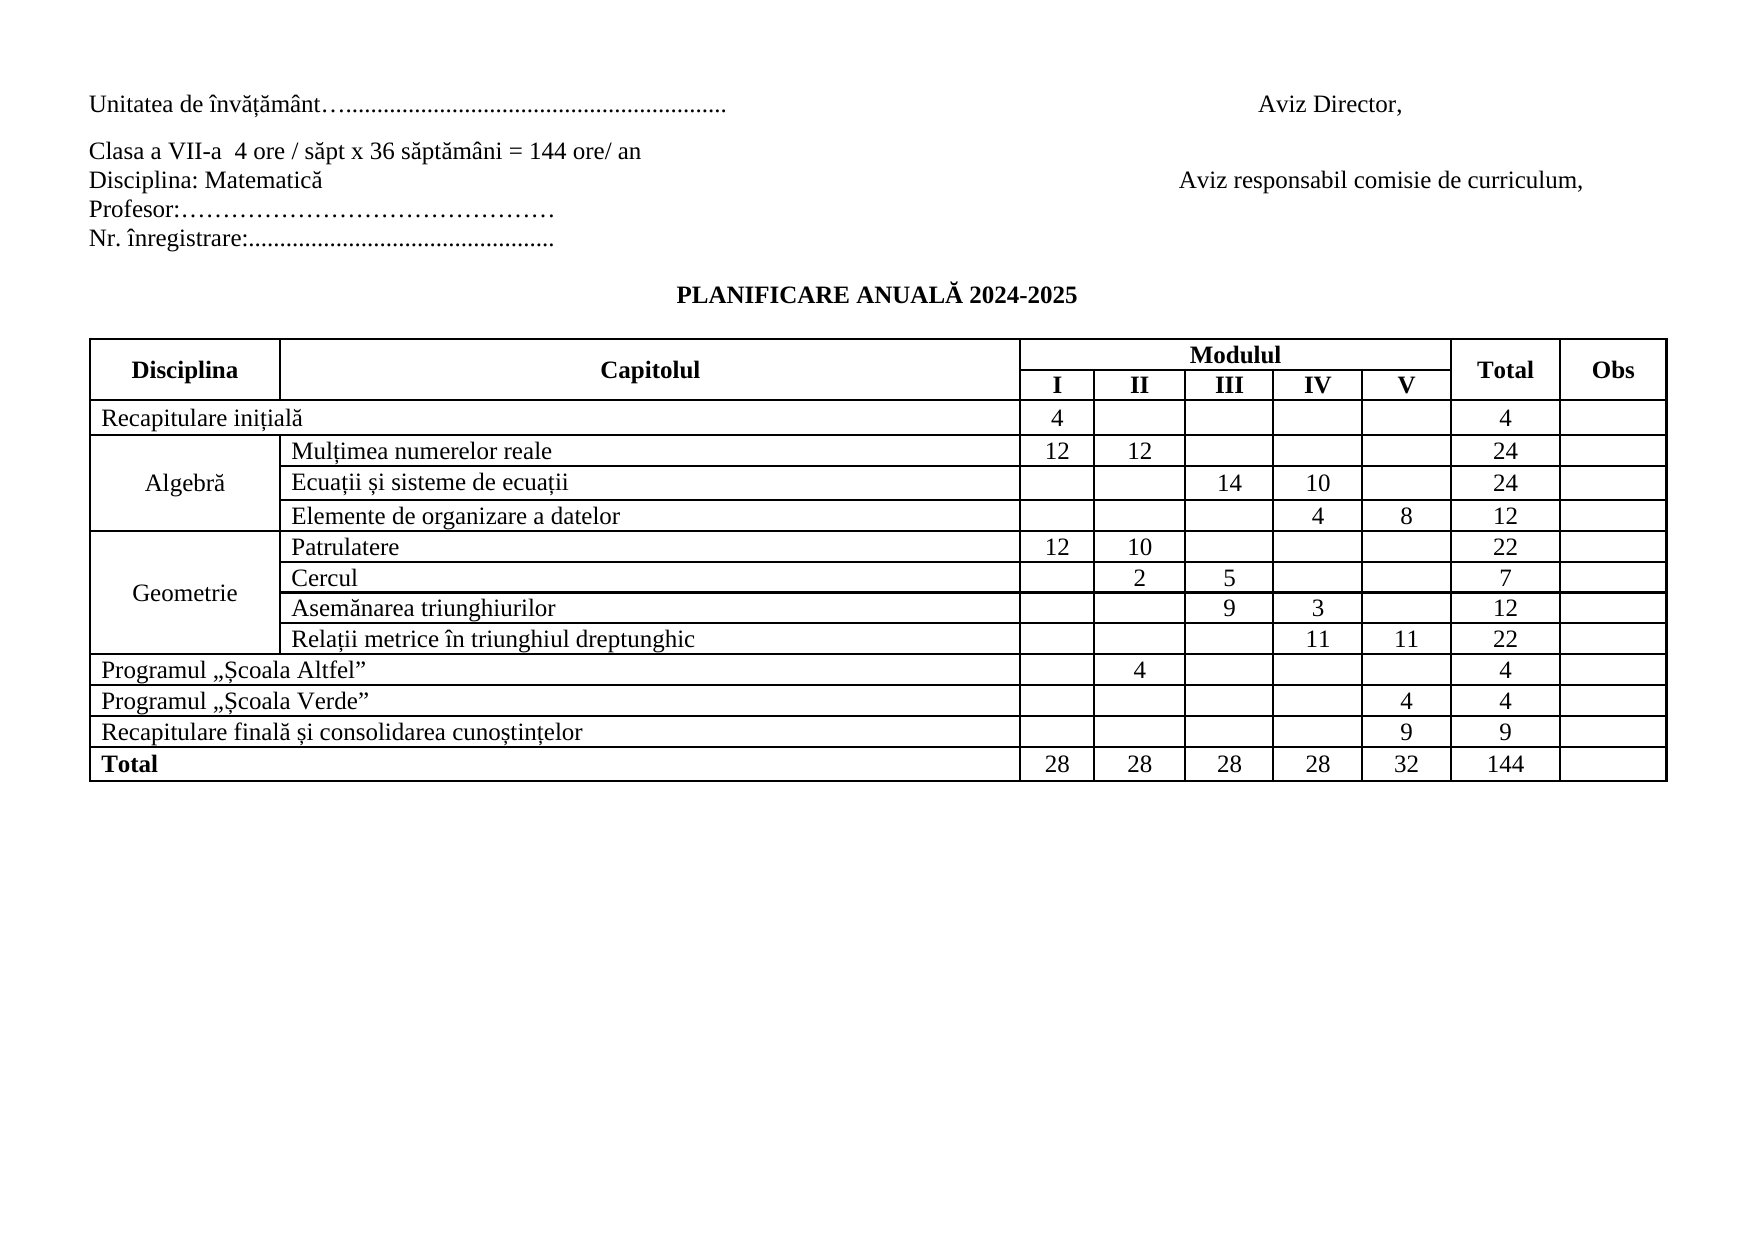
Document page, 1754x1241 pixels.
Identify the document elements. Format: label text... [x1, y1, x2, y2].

text Disciplina: Matematică Aviz responsabil comisie de curriculum, [89, 165, 1665, 194]
table_cell [1363, 655, 1450, 684]
table_cell 2 [1095, 563, 1184, 591]
table_cell 4 [1452, 655, 1559, 684]
table_cell 28 [1021, 748, 1093, 780]
table_cell 5 [1186, 563, 1272, 591]
table_header Modulul [1021, 340, 1450, 368]
table_cell 4 [1452, 686, 1559, 715]
table_cell 3 [1274, 594, 1361, 622]
table_cell 4 [1452, 401, 1559, 434]
table_cell [1021, 655, 1093, 684]
table_cell [1561, 748, 1665, 780]
table_cell [1021, 501, 1093, 530]
table_cell 10 [1274, 467, 1361, 499]
table_cell [1561, 436, 1665, 464]
table_cell Ecuații și sisteme de ecuații [281, 467, 1019, 499]
table_cell 9 [1186, 594, 1272, 622]
table_cell [1021, 686, 1093, 715]
table_cell 8 [1363, 501, 1450, 530]
table_cell [1363, 563, 1450, 591]
text Profesor:……………………………………… [89, 194, 1665, 223]
table_cell 22 [1452, 532, 1559, 561]
table_cell [1021, 594, 1093, 622]
table_cell [1561, 563, 1665, 591]
table_cell 10 [1095, 532, 1184, 561]
table_cell Programul „Școala Verde” [91, 686, 1019, 715]
table_cell [1363, 436, 1450, 464]
table_cell Cercul [281, 563, 1019, 591]
table_cell [1561, 624, 1665, 653]
text Nr. înregistrare:................................................. [89, 223, 1665, 251]
table_header Obs [1561, 340, 1665, 399]
table_cell [1186, 401, 1272, 434]
table_cell 24 [1452, 467, 1559, 499]
table_cell [1274, 401, 1361, 434]
table_cell 24 [1452, 436, 1559, 464]
table_cell [1274, 717, 1361, 746]
table_cell [1095, 686, 1184, 715]
table_cell 22 [1452, 624, 1559, 653]
table_cell [1021, 717, 1093, 746]
table_header Capitolul [281, 340, 1019, 399]
table_cell [1561, 686, 1665, 715]
table_cell 12 [1095, 436, 1184, 464]
text PLANIFICARE ANUALĂ 2024-2025 [89, 280, 1665, 309]
table_header Total [1452, 340, 1559, 399]
table_cell [1561, 717, 1665, 746]
table_cell [1561, 655, 1665, 684]
table_cell Programul „Școala Altfel” [91, 655, 1019, 684]
table_cell [1095, 401, 1184, 434]
table_cell 12 [1021, 436, 1093, 464]
table_cell Patrulatere [281, 532, 1019, 561]
table_cell Recapitulare inițială [91, 401, 1019, 434]
table_cell [1274, 436, 1361, 464]
table_cell 12 [1452, 594, 1559, 622]
table_cell 11 [1274, 624, 1361, 653]
table_cell [1021, 563, 1093, 591]
table_cell [1186, 624, 1272, 653]
table_cell 14 [1186, 467, 1272, 499]
table_cell 12 [1452, 501, 1559, 530]
table_cell [1274, 563, 1361, 591]
table_cell Total [91, 748, 1019, 780]
table_cell Relații metrice în triunghiul dreptunghic [281, 624, 1019, 653]
table_cell Asemănarea triunghiurilor [281, 594, 1019, 622]
table_cell [1186, 686, 1272, 715]
table_cell [1095, 594, 1184, 622]
text Unitatea de învățământ…............................................................. Aviz Director, [89, 89, 1665, 117]
table_cell [1095, 624, 1184, 653]
table_cell [1561, 594, 1665, 622]
table_cell 11 [1363, 624, 1450, 653]
table_cell [1274, 655, 1361, 684]
table_cell 4 [1021, 401, 1093, 434]
table_cell Elemente de organizare a datelor [281, 501, 1019, 530]
table_cell 4 [1095, 655, 1184, 684]
table_cell [1095, 467, 1184, 499]
table_cell Geometrie [91, 532, 279, 653]
table_cell [1363, 532, 1450, 561]
table_cell [1095, 717, 1184, 746]
table_cell Mulțimea numerelor reale [281, 436, 1019, 464]
table_cell [1186, 501, 1272, 530]
table_header Disciplina [91, 340, 279, 399]
table_cell [1186, 532, 1272, 561]
table_cell 28 [1095, 748, 1184, 780]
table_cell II [1095, 371, 1184, 399]
table_cell [1561, 532, 1665, 561]
table_cell 9 [1452, 717, 1559, 746]
table_cell I [1021, 371, 1093, 399]
table_cell [1561, 467, 1665, 499]
table_cell Recapitulare finală și consolidarea cunoștințelor [91, 717, 1019, 746]
table_cell 144 [1452, 748, 1559, 780]
table_cell 28 [1274, 748, 1361, 780]
table_cell [1021, 624, 1093, 653]
table_cell [1186, 655, 1272, 684]
table_cell III [1186, 371, 1272, 399]
table_cell 7 [1452, 563, 1559, 591]
table_cell [1274, 532, 1361, 561]
text Clasa a VII-a 4 ore / săpt x 36 săptămâni = 144 ore/ an [89, 136, 1665, 165]
table_cell 28 [1186, 748, 1272, 780]
table_cell [1363, 594, 1450, 622]
table_cell 12 [1021, 532, 1093, 561]
table_cell [1363, 467, 1450, 499]
table_cell [1274, 686, 1361, 715]
table_cell 4 [1274, 501, 1361, 530]
table_cell IV [1274, 371, 1361, 399]
table_cell 4 [1363, 686, 1450, 715]
table_cell [1021, 467, 1093, 499]
table_cell V [1363, 371, 1450, 399]
table_cell [1186, 717, 1272, 746]
table_cell 32 [1363, 748, 1450, 780]
table_cell [1561, 501, 1665, 530]
table_cell [1095, 501, 1184, 530]
table_cell [1561, 401, 1665, 434]
table_cell Algebră [91, 436, 279, 530]
table_cell [1186, 436, 1272, 464]
table_cell [1363, 401, 1450, 434]
table_cell 9 [1363, 717, 1450, 746]
